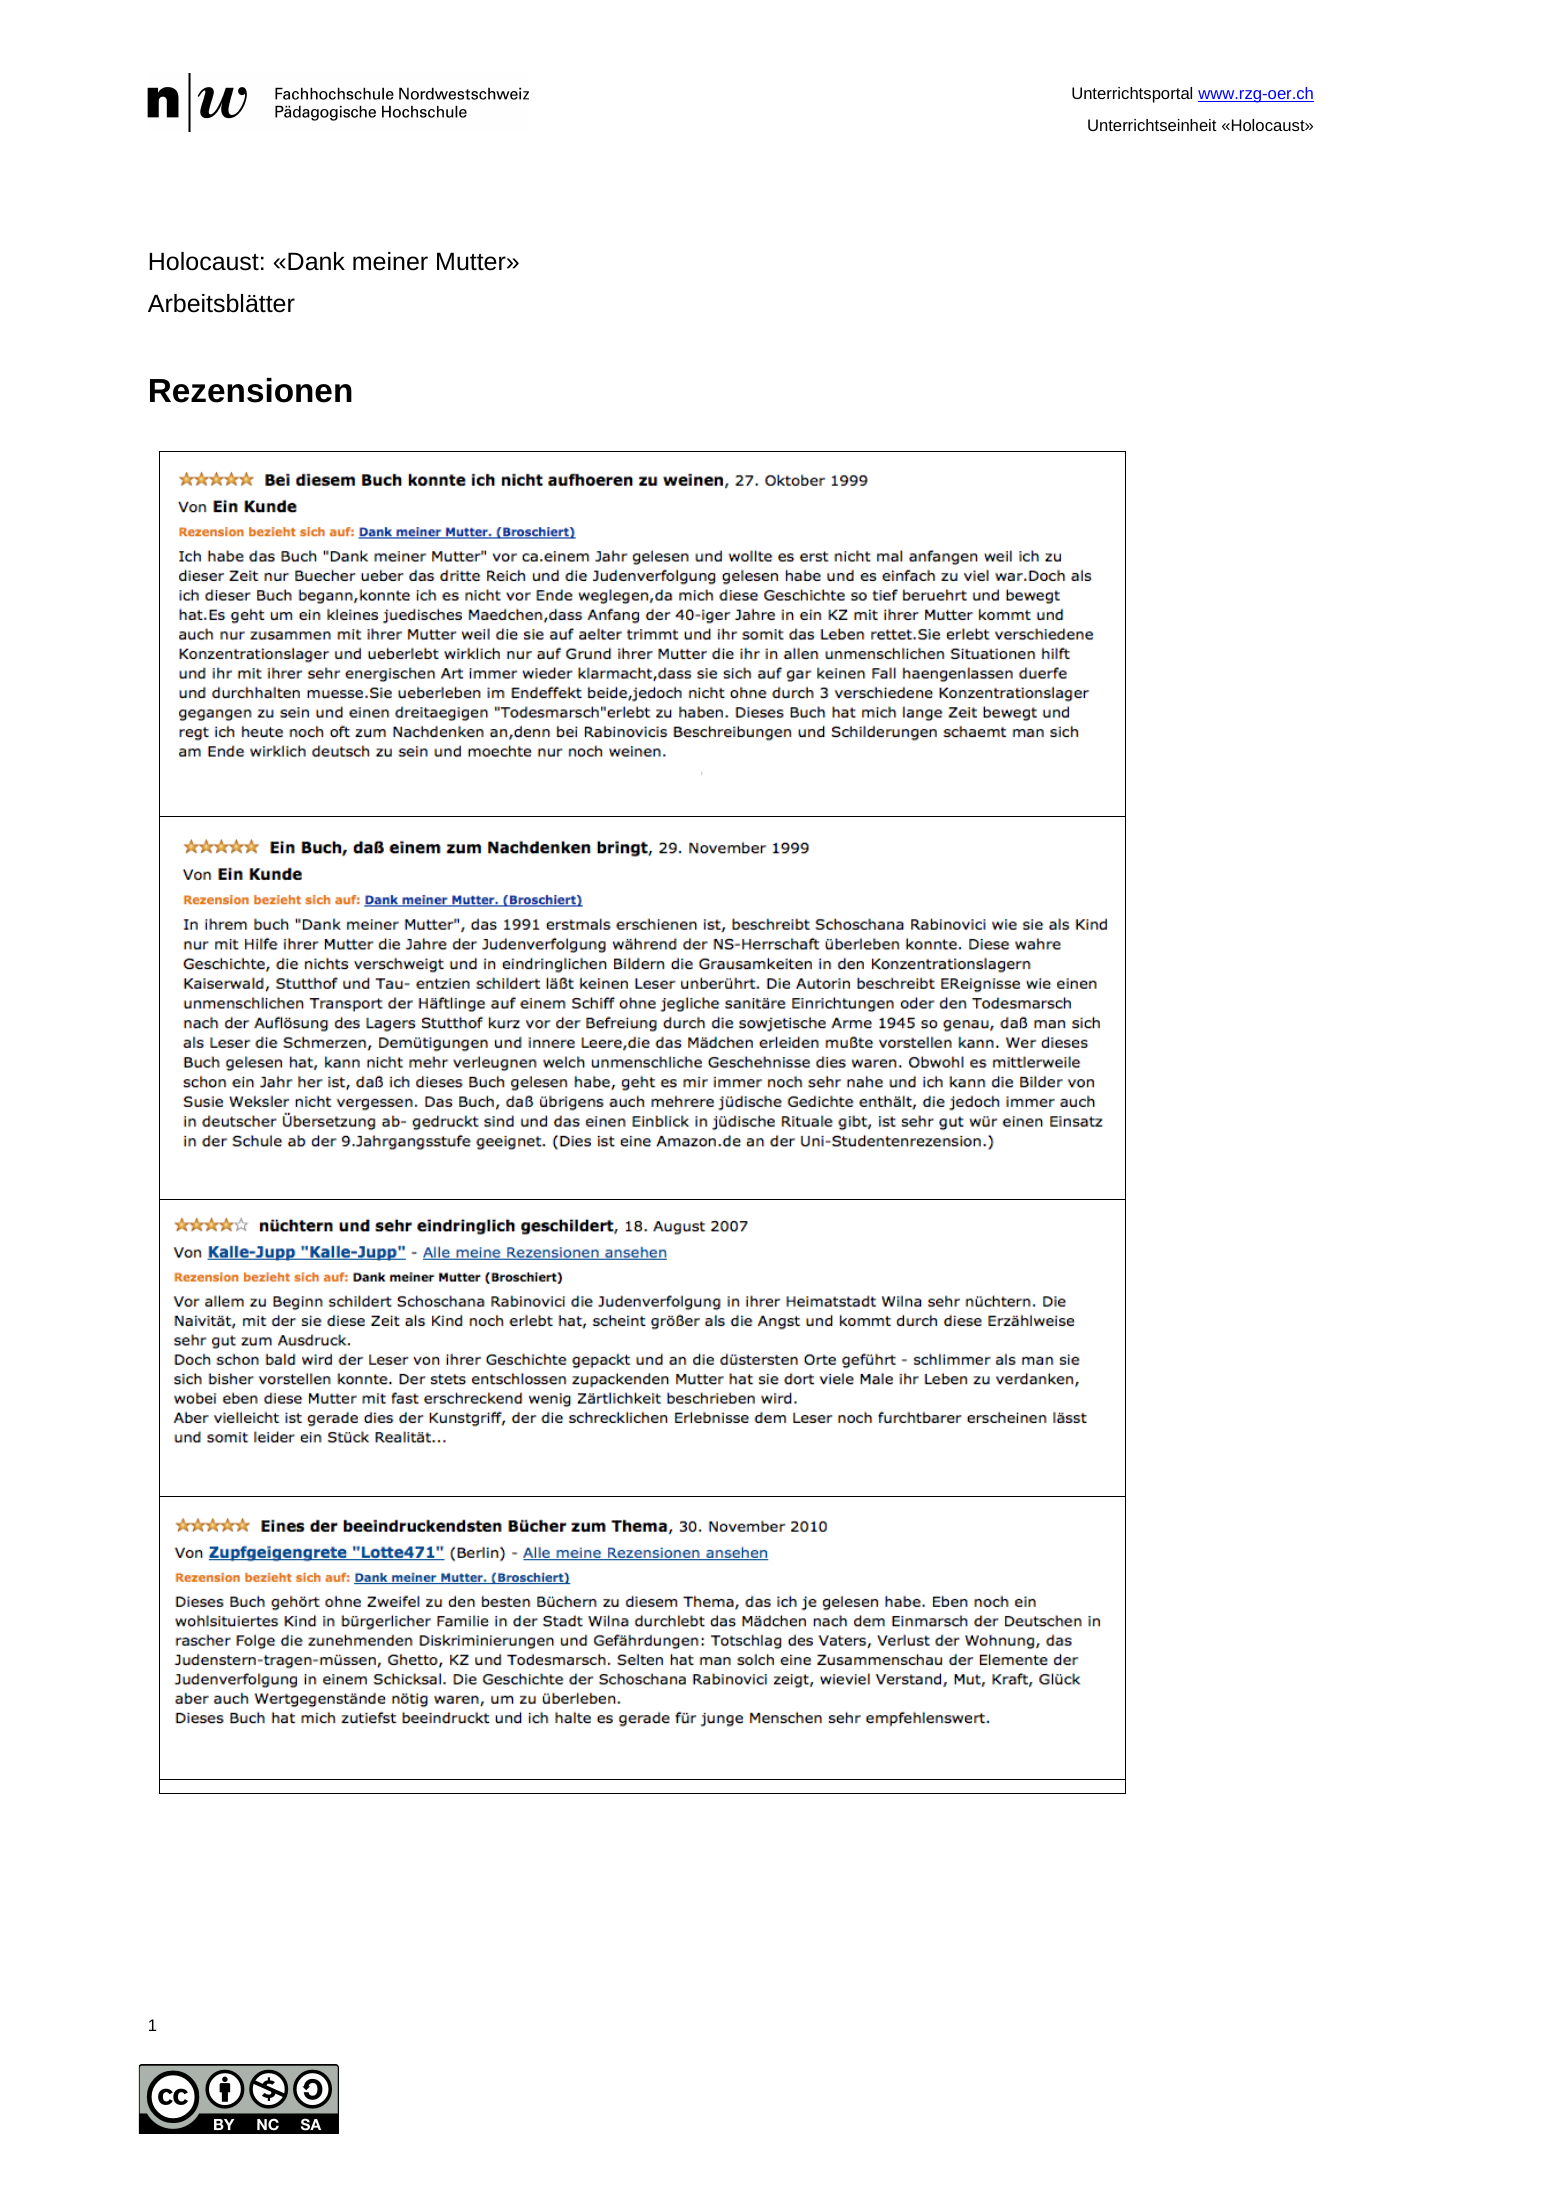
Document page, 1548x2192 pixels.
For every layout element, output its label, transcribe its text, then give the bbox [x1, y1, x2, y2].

text Arbeitsblätter [148, 288, 1257, 317]
table_header [160, 452, 1125, 816]
picture [170, 829, 1115, 1158]
table_cell [160, 1497, 1125, 1779]
text Holocaust: «Dank meiner Mutter» [148, 247, 1257, 276]
table_cell [160, 1780, 1125, 1793]
table_cell [160, 1200, 1125, 1496]
text Rezensionen [148, 371, 1329, 409]
picture [170, 1509, 1115, 1738]
picture [170, 464, 1115, 775]
table_cell [160, 817, 1125, 1199]
picture [138, 2064, 339, 2134]
picture [147, 73, 529, 132]
picture [170, 1212, 1115, 1455]
